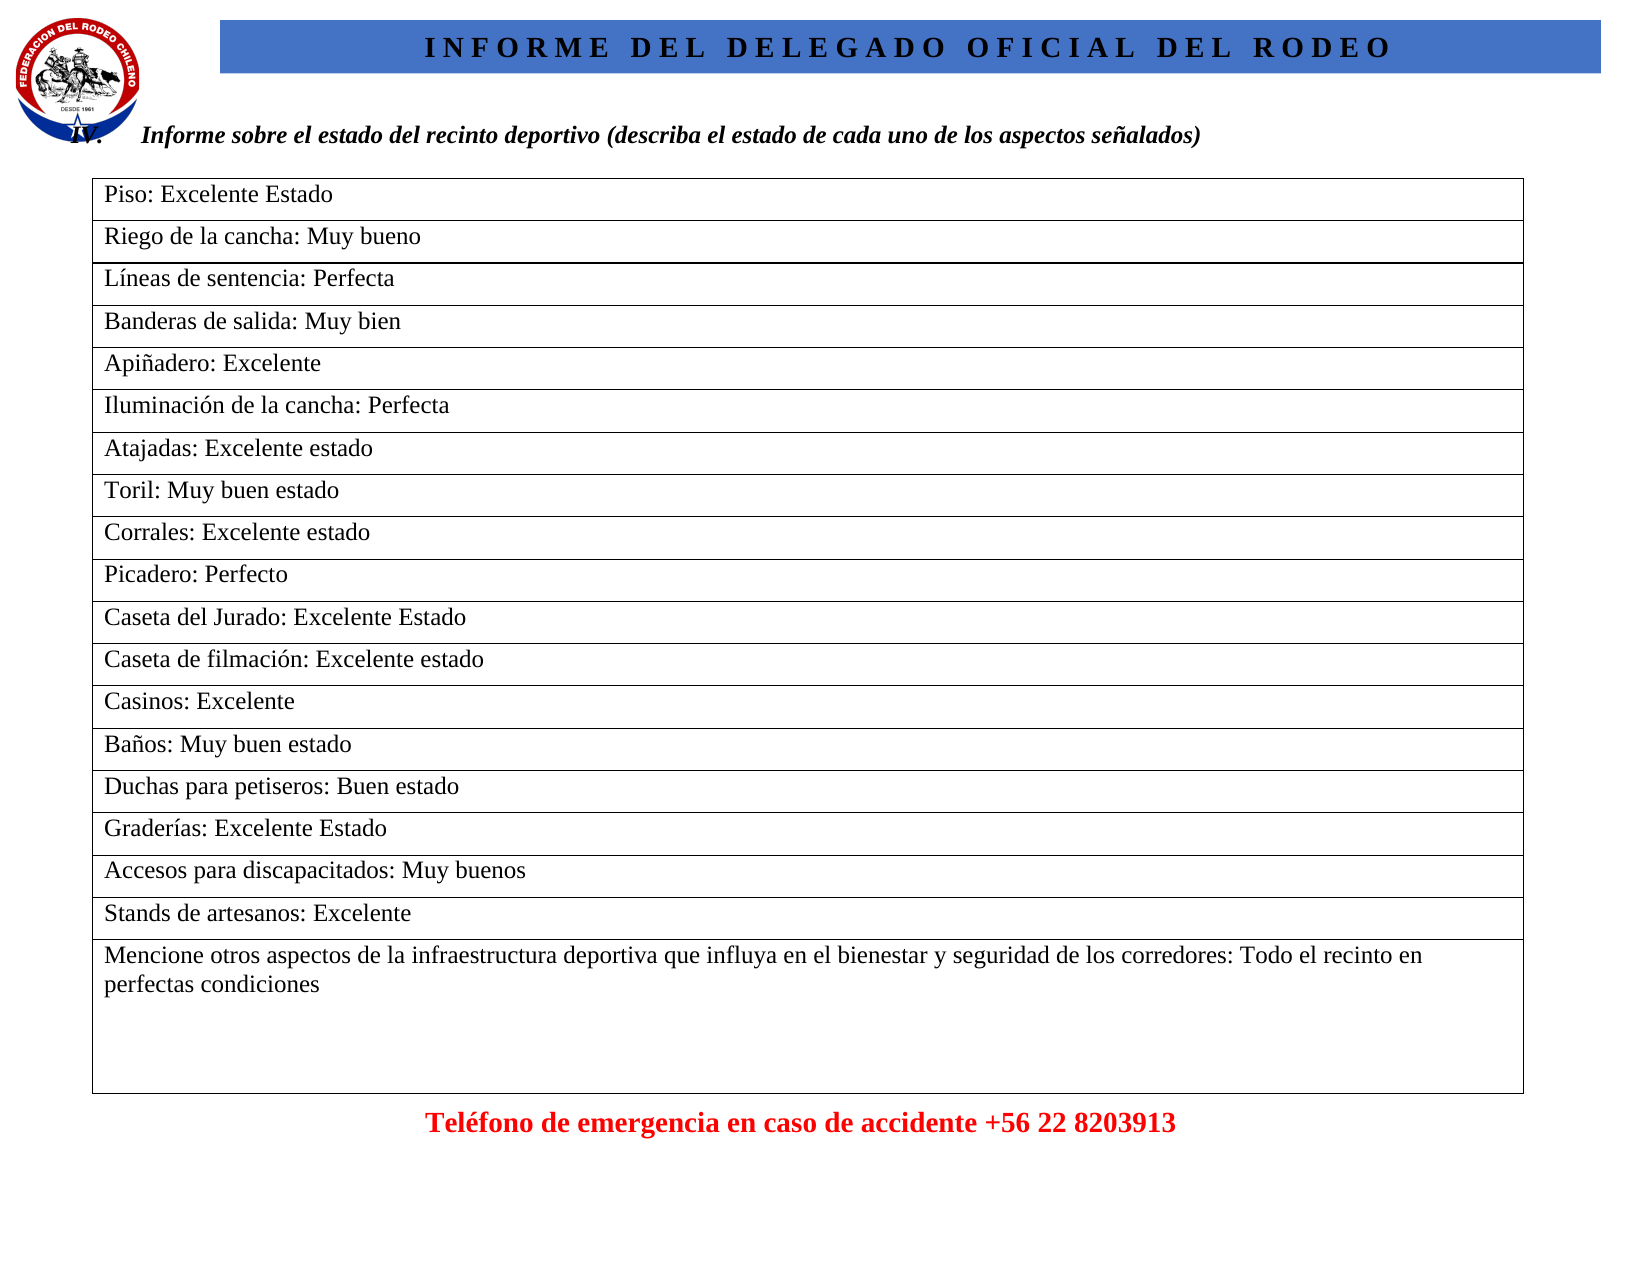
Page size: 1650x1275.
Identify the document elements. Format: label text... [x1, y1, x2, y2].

picture [15, 18, 140, 142]
table_cell Atajadas: Excelente estado [93, 433, 1523, 474]
table_cell Apiñadero: Excelente [93, 348, 1523, 389]
table_cell Banderas de salida: Muy bien [93, 306, 1523, 347]
table_cell Toril: Muy buen estado [93, 475, 1523, 516]
table_cell Picadero: Perfecto [93, 560, 1523, 601]
table_cell Iluminación de la cancha: Perfecta [93, 390, 1523, 432]
table_cell Baños: Muy buen estado [93, 729, 1523, 770]
table_cell Caseta de filmación: Excelente estado [93, 644, 1523, 685]
list Informe sobre el estado del recinto deportivo (describa el estado de cada uno de los aspectos señalados) [103, 120, 1329, 149]
table_cell Graderías: Excelente Estado [93, 813, 1523, 854]
table_cell Mencione otros aspectos de la infraestructura deportiva que influya en el bienestar y seguridad de los corredores: Todo el recinto en perfectas condiciones [93, 940, 1523, 1093]
table_cell Caseta del Jurado: Excelente Estado [93, 602, 1523, 643]
table_header Piso: Excelente Estado [93, 179, 1523, 220]
table_cell Líneas de sentencia: Perfecta [93, 264, 1523, 305]
table_cell Stands de artesanos: Excelente [93, 898, 1523, 939]
table_cell Accesos para discapacitados: Muy buenos [93, 856, 1523, 897]
table_cell Corrales: Excelente estado [93, 517, 1523, 558]
table_cell Duchas para petiseros: Buen estado [93, 771, 1523, 812]
table_cell Riego de la cancha: Muy bueno [93, 221, 1523, 262]
table_cell Casinos: Excelente [93, 686, 1523, 728]
